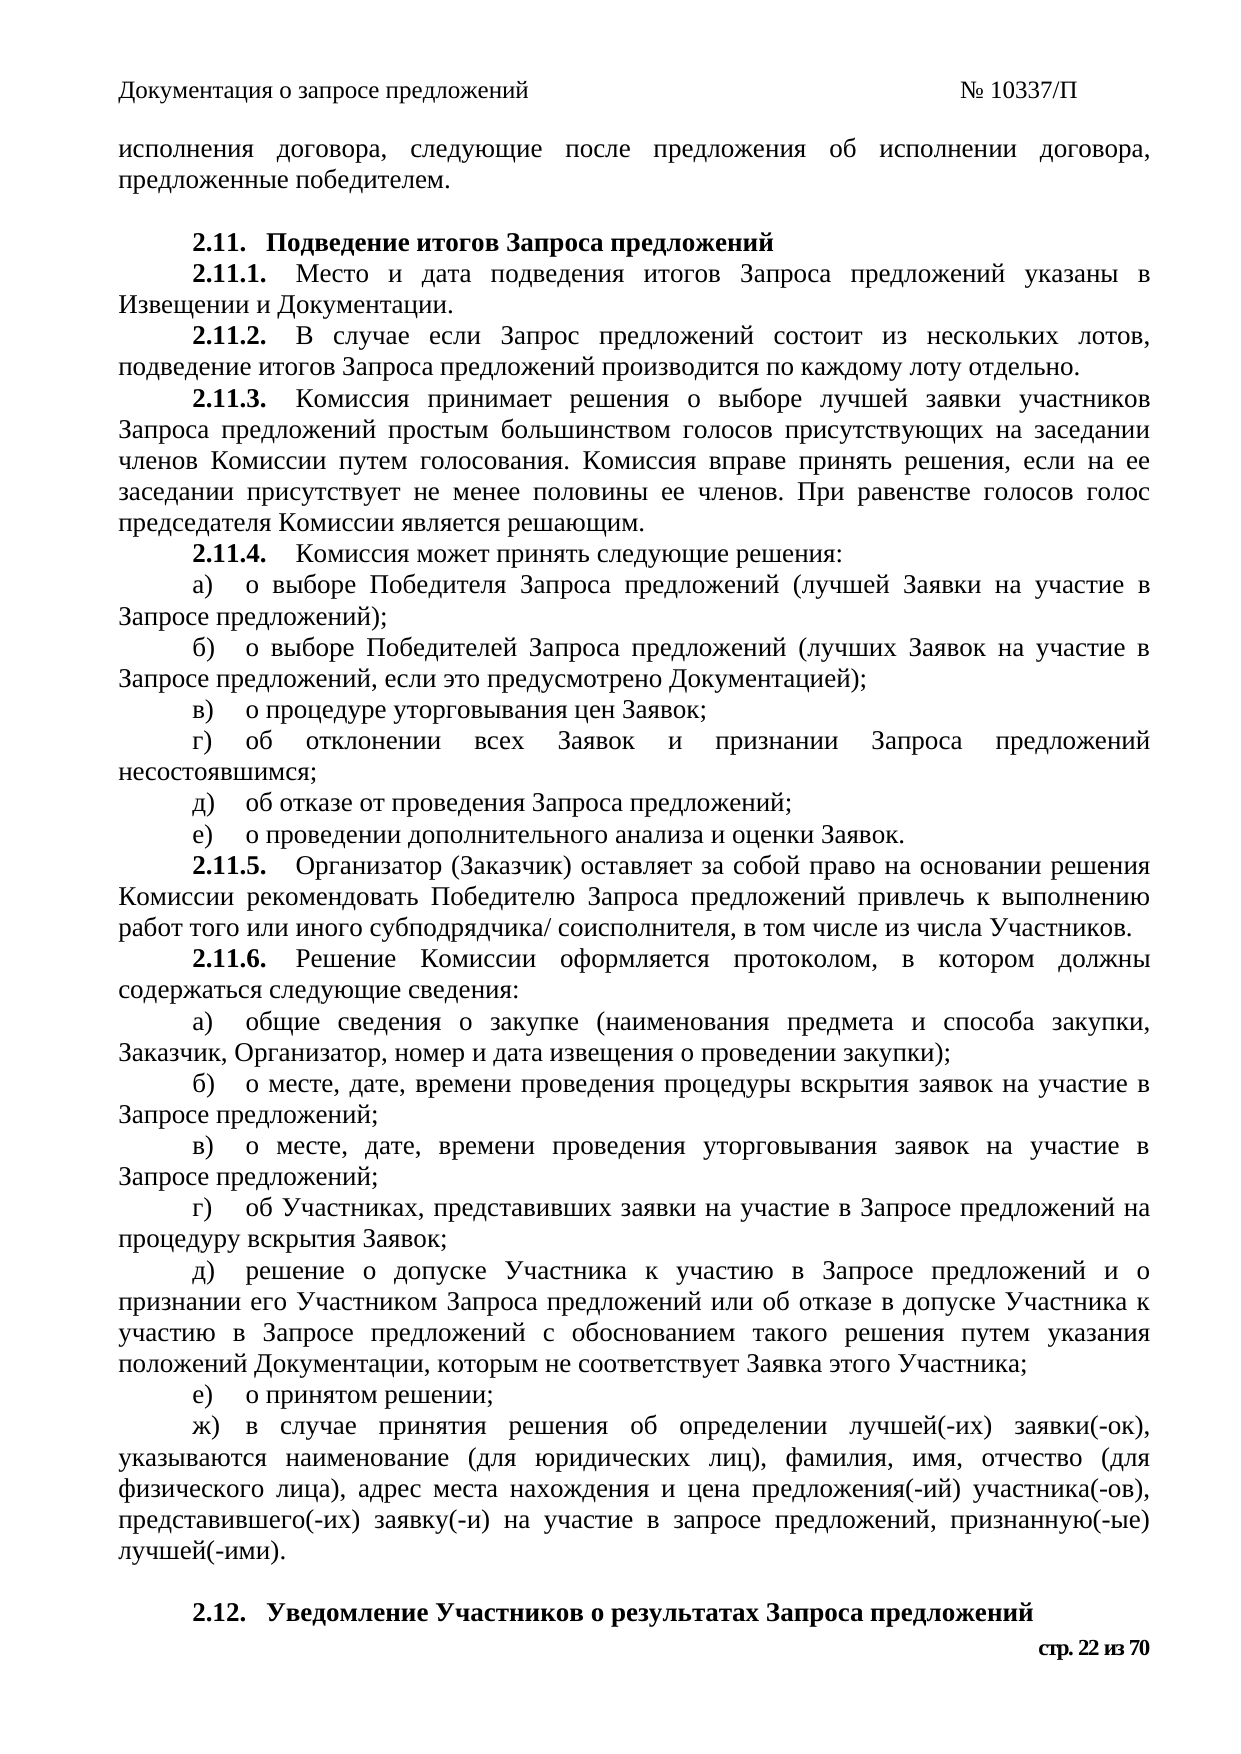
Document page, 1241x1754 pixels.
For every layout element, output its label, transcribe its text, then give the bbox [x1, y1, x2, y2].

list Комиссия может принять следующие решения: [118, 537, 1152, 568]
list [118, 132, 1152, 195]
list о месте, дате, времени проведения процедуры вскрытия заявок на участие в Запросе предложений; [118, 1067, 1152, 1129]
list решение о допуске Участника к участию в Запросе предложений и о признании его Участником Запроса предложений или об отказе в допуске Участника к участию в Запросе предложений с обоснованием такого решения путем указания положений Документации, которым не соответствует Заявка этого Участника; [118, 1254, 1152, 1378]
subtitle Подведение итогов Запроса предложений [118, 226, 1152, 257]
subtitle Уведомление Участников о результатах Запроса предложений [118, 1596, 1152, 1627]
list В случае если Запрос предложений состоит из нескольких лотов, подведение итогов Запроса предложений производится по каждому лоту отдельно. [118, 319, 1152, 382]
list о процедуре уторговывания цен Заявок; [118, 693, 1152, 724]
list Организатор (Заказчик) оставляет за собой право на основании решения Комиссии рекомендовать Победителю Запроса предложений привлечь к выполнению работ того или иного субподрядчика/ соисполнителя, в том числе из числа Участников. [118, 849, 1152, 942]
list о принятом решении; [118, 1378, 1152, 1409]
list Место и дата подведения итогов Запроса предложений указаны в Извещении и Документации. [118, 257, 1152, 319]
list об Участниках, представивших заявки на участие в Запросе предложений на процедуру вскрытия Заявок; [118, 1191, 1152, 1254]
list Комиссия принимает решения о выборе лучшей заявки участников Запроса предложений простым большинством голосов присутствующих на заседании членов Комиссии путем голосования. Комиссия вправе принять решения, если на ее заседании присутствует не менее половины ее членов. При равенстве голосов голос председателя Комиссии является решающим. [118, 382, 1152, 537]
list Решение Комиссии оформляется протоколом, в котором должны содержаться следующие сведения: [118, 942, 1152, 1004]
list в случае принятия решения об определении лучшей(-их) заявки(-ок), указываются наименование (для юридических лиц), фамилия, имя, отчество (для физического лица), адрес места нахождения и цена предложения(-ий) участника(-ов), представившего(-их) заявку(-и) на участие в запросе предложений, признанную(-ые) лучшей(-ими). [118, 1409, 1152, 1565]
list об отказе от проведения Запроса предложений; [118, 787, 1152, 818]
list о выборе Победителя Запроса предложений (лучшей Заявки на участие в Запросе предложений); [118, 568, 1152, 631]
list о проведении дополнительного анализа и оценки Заявок. [118, 818, 1152, 849]
list о месте, дате, времени проведения уторговывания заявок на участие в Запросе предложений; [118, 1129, 1152, 1191]
list о выборе Победителей Запроса предложений (лучших Заявок на участие в Запросе предложений, если это предусмотрено Документацией); [118, 631, 1152, 693]
list об отклонении всех Заявок и признании Запроса предложений несостоявшимся; [118, 724, 1152, 787]
list общие сведения о закупке (наименования предмета и способа закупки, Заказчик, Организатор, номер и дата извещения о проведении закупки); [118, 1004, 1152, 1067]
